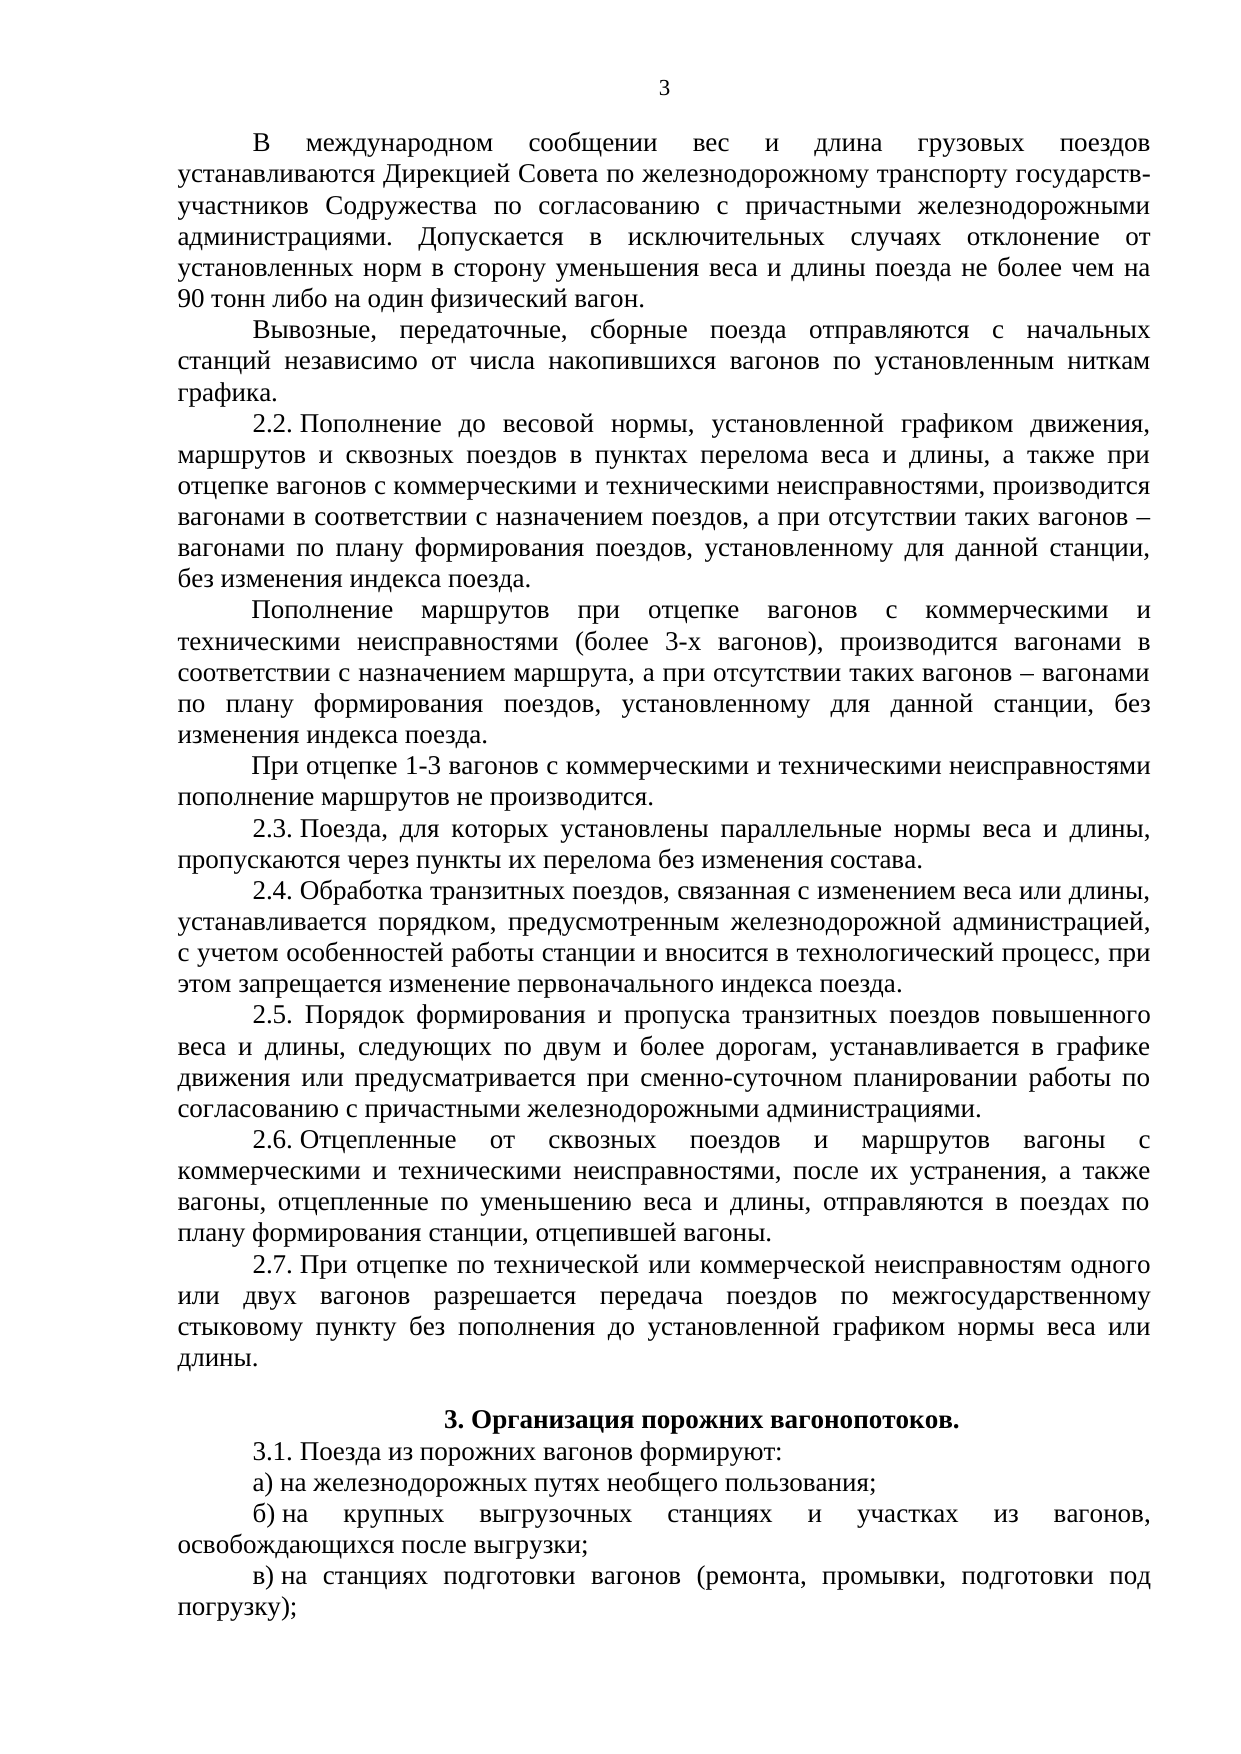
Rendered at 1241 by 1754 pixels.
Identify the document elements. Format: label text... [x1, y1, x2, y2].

text При отцепке 1-3 вагонов с коммерческими и техническими неисправностями пополнение маршрутов не производится. [177, 749, 1152, 812]
text 3.1. Поезда из порожних вагонов формируют: [177, 1435, 1152, 1466]
text 2.5. Порядок формирования и пропуска транзитных поездов повышенного веса и длины, следующих по двум и более дорогам, устанавливается в графике движения или предусматривается при сменно-суточном планировании работы по согласованию с причастными железнодорожными администрациями. [177, 998, 1152, 1123]
text в) на станциях подготовки вагонов (ремонта, промывки, подготовки под погрузку); [177, 1559, 1152, 1622]
text 2.7. При отцепке по технической или коммерческой неисправностям одного или двух вагонов разрешается передача поездов по межгосударственному стыковому пункту без пополнения до установленной графиком нормы веса или длины. [177, 1248, 1152, 1372]
text 2.2. Пополнение до весовой нормы, установленной графиком движения, маршрутов и сквозных поездов в пунктах перелома веса и длины, а также при отцепке вагонов с коммерческими и техническими неисправностями, производится вагонами в соответствии с назначением поездов, а при отсутствии таких вагонов – вагонами по плану формирования поездов, установленному для данной станции, без изменения индекса поезда. [177, 407, 1152, 594]
text а) на железнодорожных путях необщего пользования; [177, 1466, 1152, 1497]
text Пополнение маршрутов при отцепке вагонов с коммерческими и техническими неисправностями (более 3-х вагонов), производится вагонами в соответствии с назначением маршрута, а при отсутствии таких вагонов – вагонами по плану формирования поездов, установленному для данной станции, без изменения индекса поезда. [177, 594, 1152, 749]
text 2.4. Обработка транзитных поездов, связанная с изменением веса или длины, устанавливается порядком, предусмотренным железнодорожной администрацией, с учетом особенностей работы станции и вносится в технологический процесс, при этом запрещается изменение первоначального индекса поезда. [177, 874, 1152, 998]
text Вывозные, передаточные, сборные поезда отправляются с начальных станций независимо от числа накопившихся вагонов по установленным ниткам графика. [177, 313, 1152, 407]
text 3. Организация порожних вагонопотоков. [177, 1403, 1152, 1435]
text 2.6. Отцепленные от сквозных поездов и маршрутов вагоны с коммерческими и техническими неисправностями, после их устранения, а также вагоны, отцепленные по уменьшению веса и длины, отправляются в поездах по плану формирования станции, отцепившей вагоны. [177, 1123, 1152, 1248]
text В международном сообщении вес и длина грузовых поездов устанавливаются Дирекцией Совета по железнодорожному транспорту государств-участников Содружества по согласованию с причастными железнодорожными администрациями. Допускается в исключительных случаях отклонение от установленных норм в сторону уменьшения веса и длины поезда не более чем на 90 тонн либо на один физический вагон. [177, 126, 1152, 313]
text 2.3. Поезда, для которых установлены параллельные нормы веса и длины, пропускаются через пункты их перелома без изменения состава. [177, 812, 1152, 874]
text б) на крупных выгрузочных станциях и участках из вагонов, освобождающихся после выгрузки; [177, 1497, 1152, 1559]
